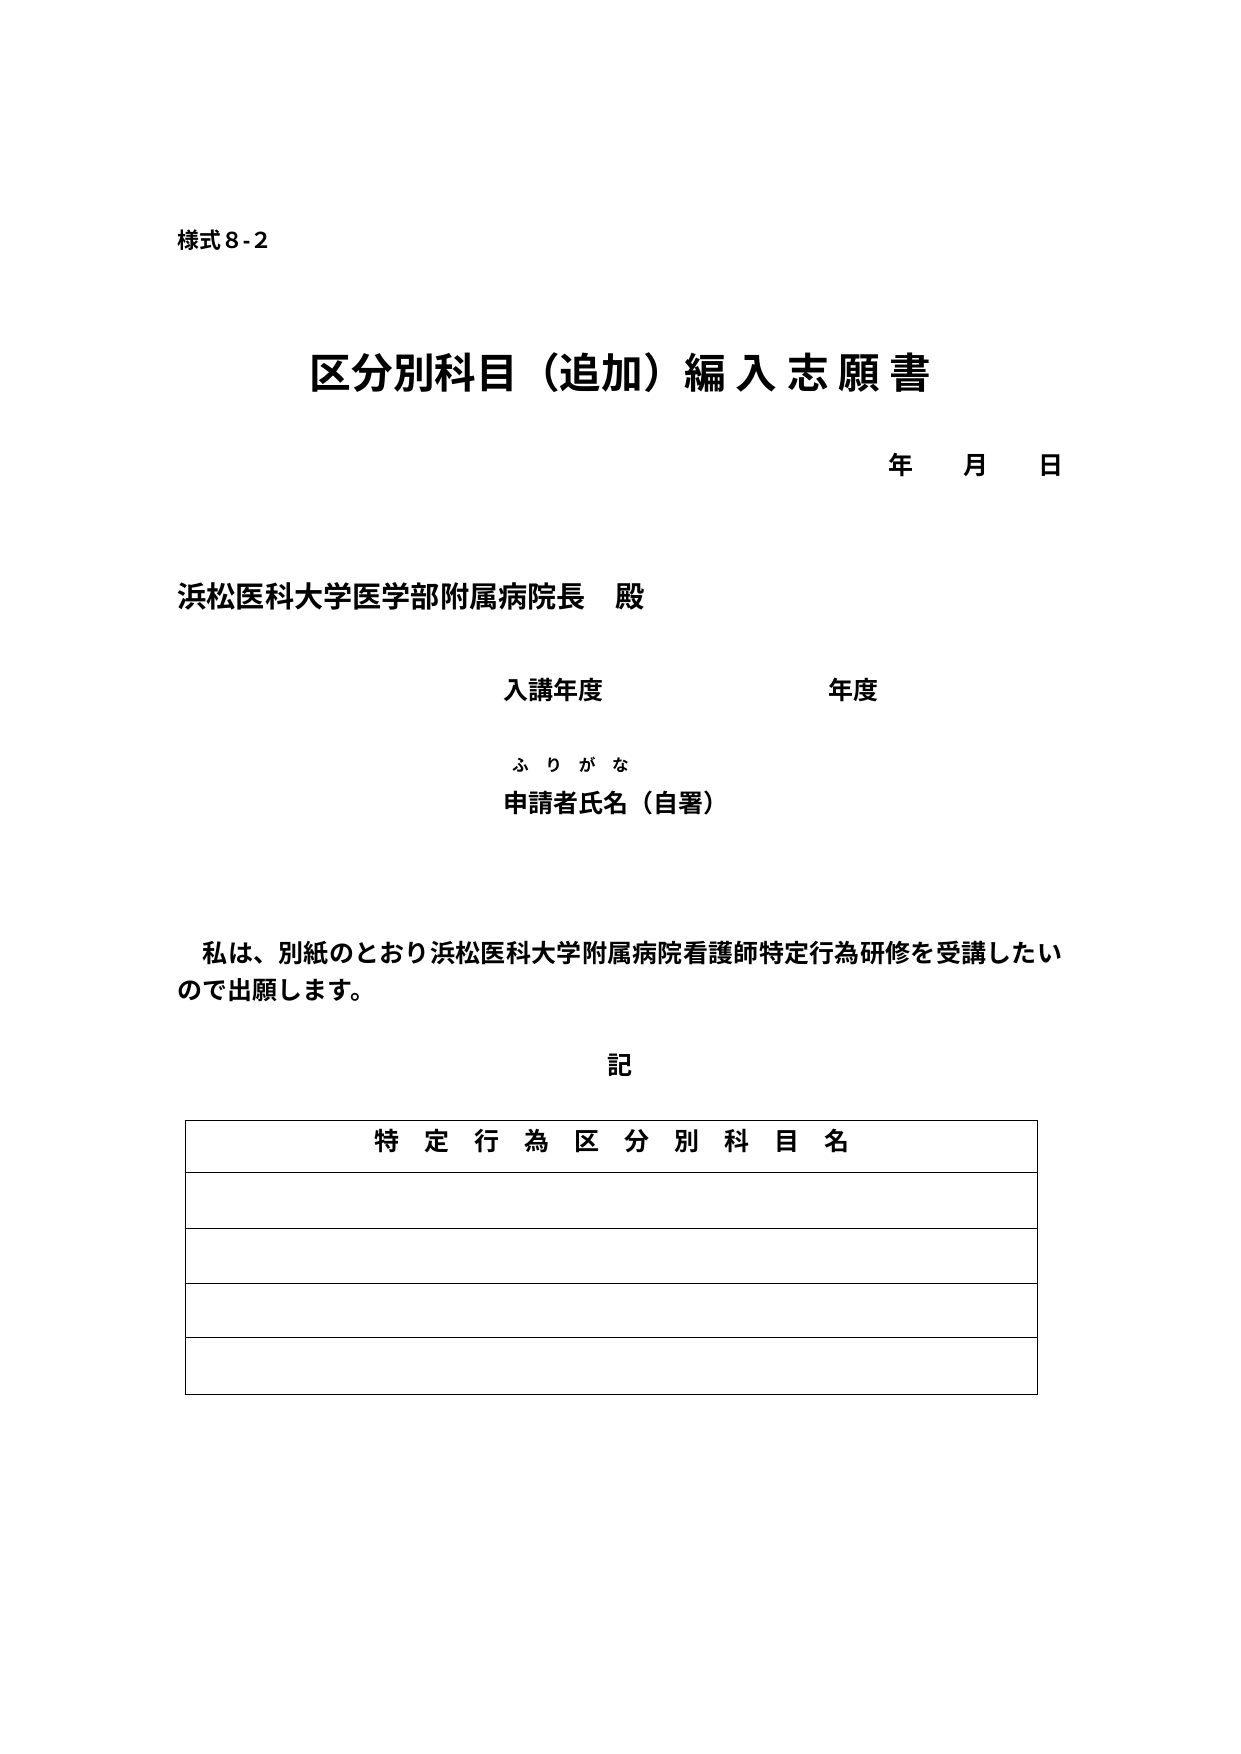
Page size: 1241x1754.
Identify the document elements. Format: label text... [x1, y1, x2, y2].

text 入講年度 年度 [177, 670, 1063, 708]
text 私は、別紙のとおり浜松医科大学附属病院看護師特定行為研修を受講したいので出願します。 [177, 933, 1063, 1008]
subtitle 記 [177, 1045, 1063, 1083]
table_cell [186, 1284, 1037, 1337]
table_cell [186, 1338, 1037, 1394]
text 浜松医科大学医学部附属病院長 殿 [177, 558, 1063, 633]
text 区分別科目（追加）編 入 志 願 書 [177, 333, 1063, 408]
text ふ り が な [177, 745, 1063, 783]
table_header 特 定 行 為 区 分 別 科 目 名 [186, 1121, 1037, 1172]
table_cell [186, 1173, 1037, 1228]
text 年 月 日 [177, 445, 1063, 483]
table_cell [186, 1229, 1037, 1283]
text 様式８-２ [177, 220, 1063, 258]
text 申請者氏名（自署） [177, 783, 1063, 820]
